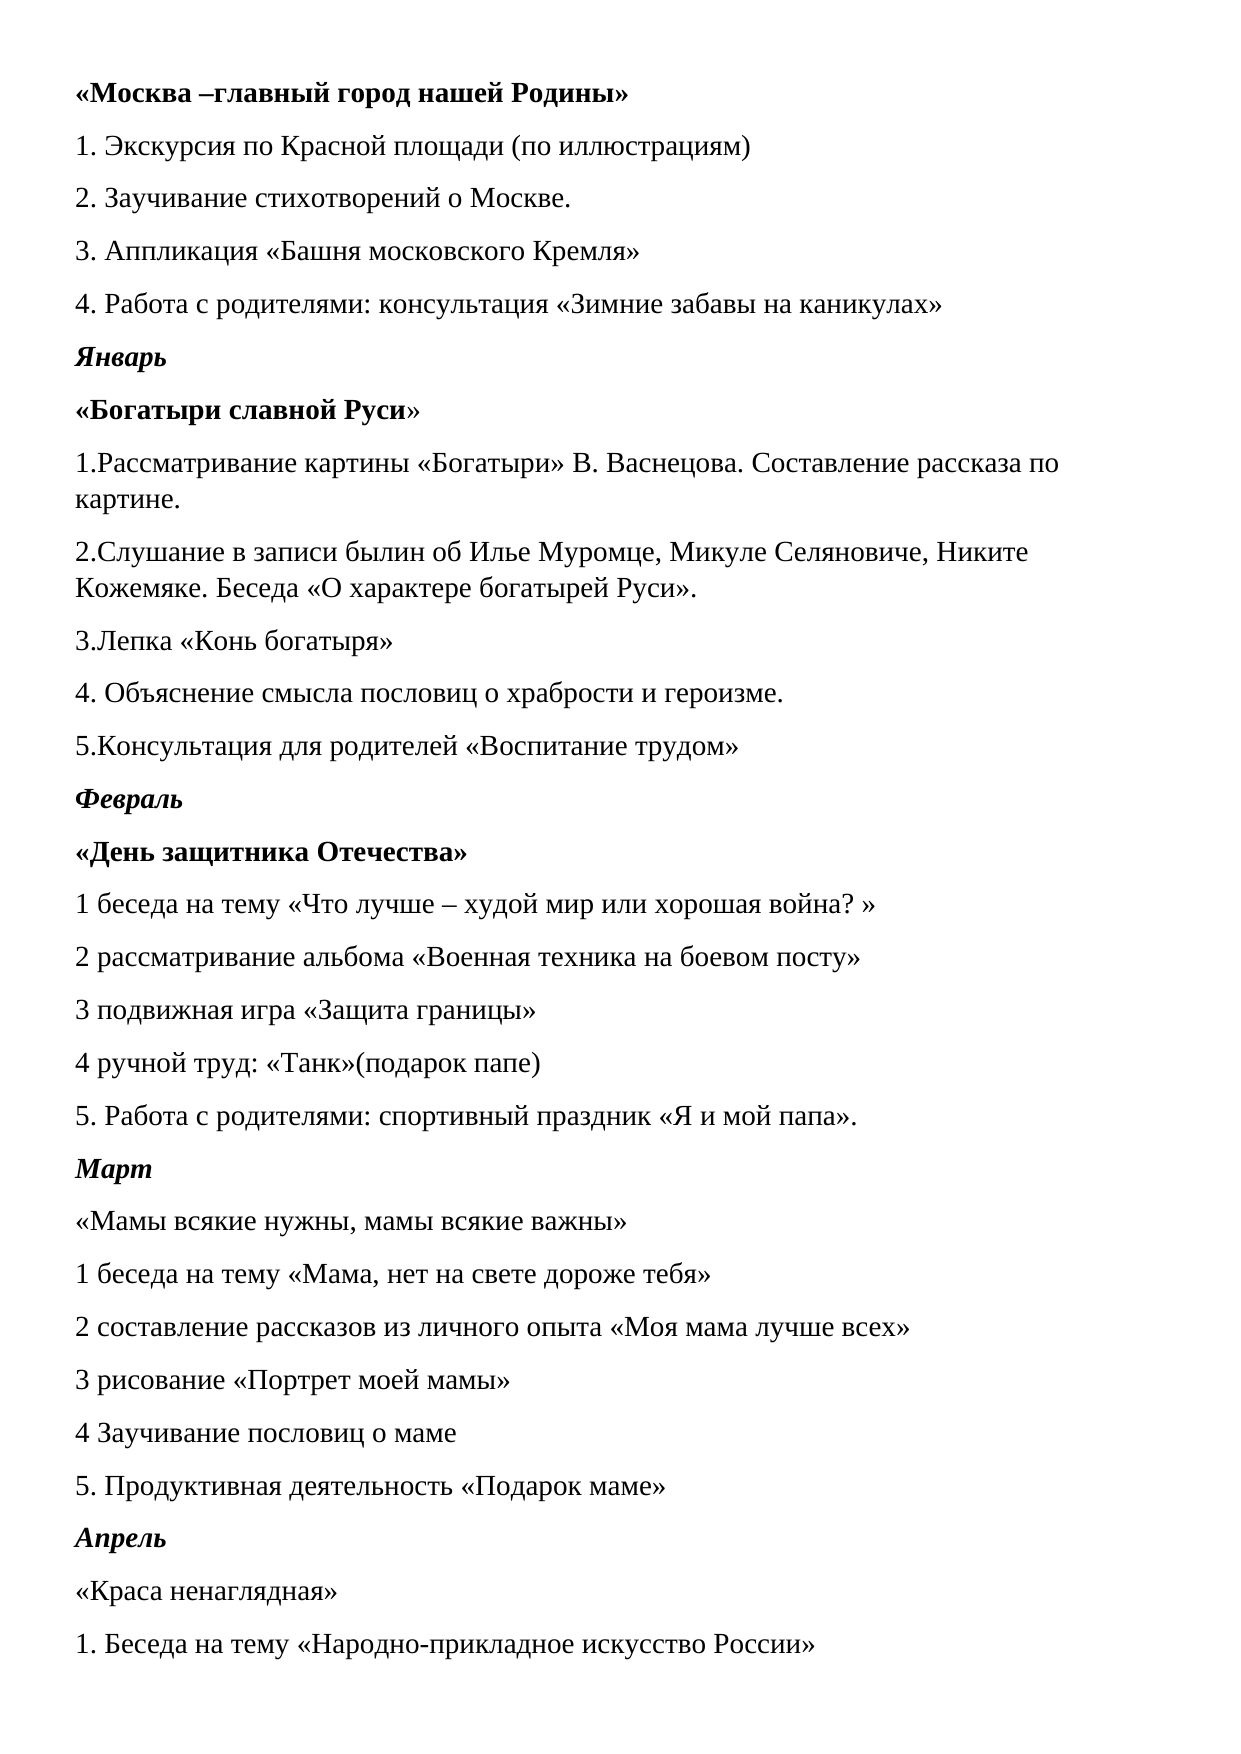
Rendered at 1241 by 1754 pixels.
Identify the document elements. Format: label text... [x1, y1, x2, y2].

text 3 рисование «Портрет моей мамы» [75, 1362, 1165, 1396]
text 1.Рассматривание картины «Богатыри» В. Васнецова. Составление рассказа по картине. [75, 445, 1165, 514]
text 3 подвижная игра «Защита границы» [75, 992, 1165, 1026]
text 5. Продуктивная деятельность «Подарок маме» [75, 1468, 1165, 1501]
text 4 ручной труд: «Танк»(подарок папе) [75, 1045, 1165, 1079]
text 2.Слушание в записи былин об Илье Муромце, Микуле Селяновиче, Никите Кожемяке. Беседа «О характере богатырей Руси». [75, 534, 1165, 603]
text Март [75, 1151, 1165, 1184]
text «Краса ненаглядная» [75, 1573, 1165, 1607]
text Февраль [75, 781, 1165, 814]
text 3.Лепка «Конь богатыря» [75, 623, 1165, 656]
text 4 Заучивание пословиц о маме [75, 1415, 1165, 1448]
text 2 рассматривание альбома «Военная техника на боевом посту» [75, 939, 1165, 973]
text 5. Работа с родителями: спортивный праздник «Я и мой папа». [75, 1098, 1165, 1131]
text 4. Объяснение смысла пословиц о храбрости и героизме. [75, 675, 1165, 709]
text «Мамы всякие нужны, мамы всякие важны» [75, 1203, 1165, 1237]
text «Москва –главный город нашей Родины» [75, 75, 1165, 108]
text 1 беседа на тему «Что лучше – худой мир или хорошая война? » [75, 887, 1165, 920]
text 1. Экскурсия по Красной площади (по иллюстрациям) [75, 128, 1165, 161]
text 3. Аппликация «Башня московского Кремля» [75, 233, 1165, 267]
text 2. Заучивание стихотворений о Москве. [75, 181, 1165, 214]
text Апрель [75, 1520, 1165, 1554]
text 2 составление рассказов из личного опыта «Моя мама лучше всех» [75, 1309, 1165, 1343]
text Январь [75, 339, 1165, 373]
text «Богатыри славной Руси» [75, 392, 1165, 425]
text 1 беседа на тему «Мама, нет на свете дороже тебя» [75, 1256, 1165, 1290]
text 5.Консультация для родителей «Воспитание трудом» [75, 728, 1165, 762]
text 4. Работа с родителями: консультация «Зимние забавы на каникулах» [75, 286, 1165, 320]
text «День защитника Отечества» [75, 834, 1165, 867]
text 1. Беседа на тему «Народно-прикладное искусство России» [75, 1626, 1165, 1659]
